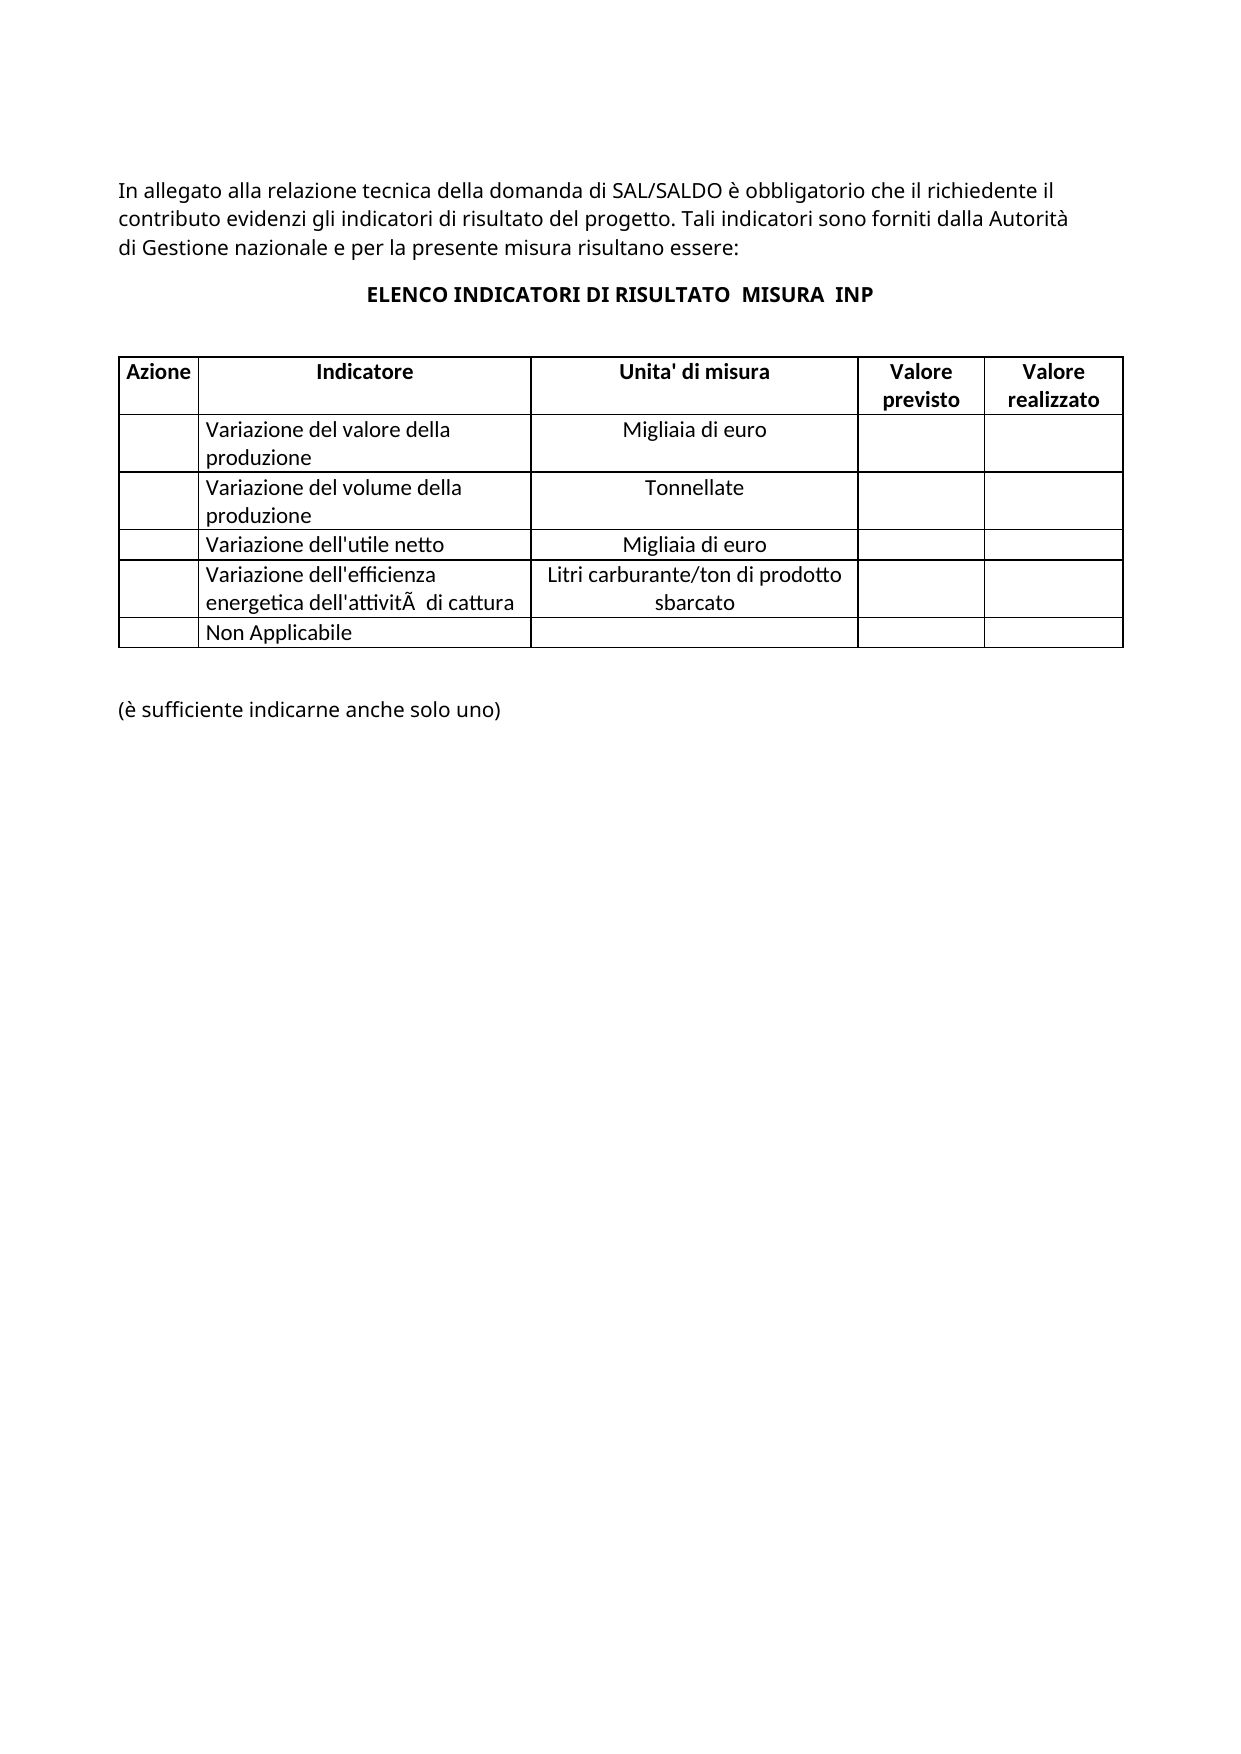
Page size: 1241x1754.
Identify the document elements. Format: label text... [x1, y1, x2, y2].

table_cell [120, 415, 198, 471]
table_header Valore realizzato [985, 358, 1122, 413]
table_header Valore previsto [859, 358, 984, 413]
table_cell Variazione del valore della produzione [199, 415, 530, 471]
table_cell Migliaia di euro [532, 530, 857, 559]
table_cell [859, 530, 984, 559]
table_header Azione [120, 358, 198, 413]
table_header Indicatore [199, 358, 530, 413]
table_cell [985, 415, 1122, 471]
table_cell Litri carburante/ton di prodotto sbarcato [532, 561, 857, 617]
table_cell [859, 473, 984, 529]
table_cell [985, 618, 1122, 647]
table_cell Tonnellate [532, 473, 857, 529]
table_cell [985, 561, 1122, 617]
table_cell [985, 530, 1122, 559]
text In allegato alla relazione tecnica della domanda di SAL/SALDO è obbligatorio che il richiedente il contributo evidenzi gli indicatori di risultato del progetto. Tali indicatori sono forniti dalla Autorità [118, 176, 1122, 233]
table_cell Variazione dell'efficienza energetica dell'attivitÃ di cattura [199, 561, 530, 617]
table_cell [532, 618, 857, 647]
table_cell Non Applicabile [199, 618, 530, 647]
table_cell Migliaia di euro [532, 415, 857, 471]
table_cell [120, 618, 198, 647]
text di Gestione nazionale e per la presente misura risultano essere: [118, 233, 1122, 261]
table_cell [859, 618, 984, 647]
table_cell [859, 415, 984, 471]
text (è sufficiente indicarne anche solo uno) [118, 696, 1122, 724]
table_cell Variazione del volume della produzione [199, 473, 530, 529]
table_cell [985, 473, 1122, 529]
table_cell Variazione dell'utile netto [199, 530, 530, 559]
table_cell [120, 561, 198, 617]
table_cell [859, 561, 984, 617]
table_cell [120, 530, 198, 559]
table_cell [120, 473, 198, 529]
table_header Unita' di misura [532, 358, 857, 413]
text ELENCO INDICATORI DI RISULTATO MISURA INP [118, 280, 1122, 309]
